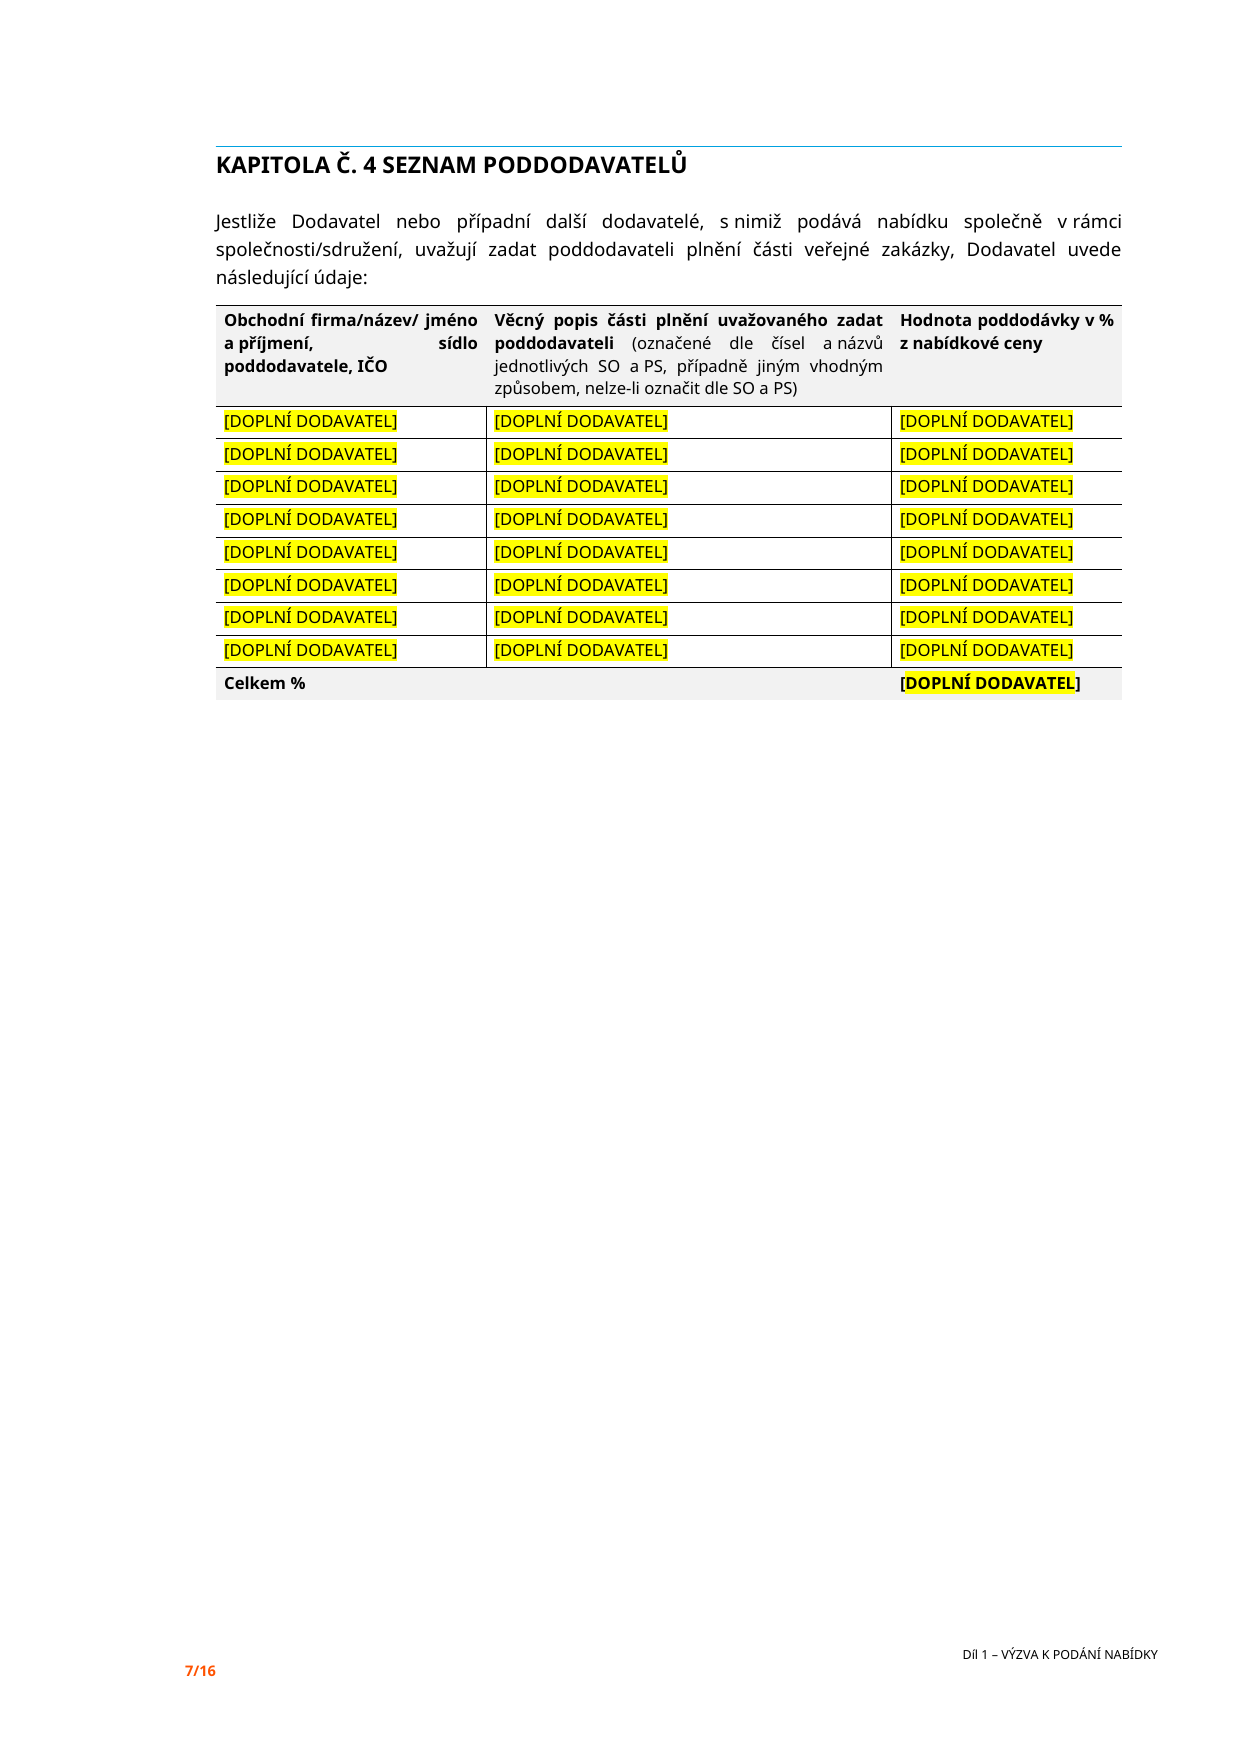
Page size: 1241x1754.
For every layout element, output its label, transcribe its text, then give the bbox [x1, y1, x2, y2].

table_cell [DOPLNÍ DODAVATEL] [216, 439, 486, 471]
table_cell [DOPLNÍ DODAVATEL] [487, 472, 891, 504]
table_cell [DOPLNÍ DODAVATEL] [487, 570, 891, 602]
table_cell [DOPLNÍ DODAVATEL] [892, 636, 1122, 667]
table_cell [486, 668, 891, 700]
table_cell [DOPLNÍ DODAVATEL] [892, 570, 1122, 602]
table_cell Celkem % [216, 668, 486, 700]
table_header Hodnota poddodávky v % z nabídkové ceny [891, 306, 1122, 406]
table_cell [DOPLNÍ DODAVATEL] [891, 668, 1122, 700]
table_cell [DOPLNÍ DODAVATEL] [487, 505, 891, 536]
table_cell [DOPLNÍ DODAVATEL] [892, 603, 1122, 634]
table_header Obchodní firma/název/ jméno a příjmení, sídlo poddodavatele, IČO [216, 306, 486, 406]
table_cell [DOPLNÍ DODAVATEL] [216, 472, 486, 504]
text Jestliže Dodavatel nebo případní další dodavatelé, s nimiž podává nabídku společně v rámci společnosti/sdružení, uvažují zadat poddodavateli plnění části veřejné zakázky, Dodavatel uvede následující údaje: [216, 208, 1122, 290]
table_cell [DOPLNÍ DODAVATEL] [892, 538, 1122, 569]
table_cell [DOPLNÍ DODAVATEL] [216, 505, 486, 536]
table_cell [DOPLNÍ DODAVATEL] [487, 407, 891, 438]
table_cell [DOPLNÍ DODAVATEL] [216, 636, 486, 667]
table_cell [DOPLNÍ DODAVATEL] [216, 603, 486, 634]
table_cell [DOPLNÍ DODAVATEL] [892, 407, 1122, 438]
table_cell [DOPLNÍ DODAVATEL] [216, 538, 486, 569]
table_cell [DOPLNÍ DODAVATEL] [892, 439, 1122, 471]
table_cell [DOPLNÍ DODAVATEL] [487, 603, 891, 634]
table_cell [DOPLNÍ DODAVATEL] [487, 636, 891, 667]
table_cell [DOPLNÍ DODAVATEL] [487, 439, 891, 471]
table_cell [DOPLNÍ DODAVATEL] [892, 505, 1122, 536]
table_cell [DOPLNÍ DODAVATEL] [892, 472, 1122, 504]
text Kapitola č. 4 Seznam poddodavatelů [216, 147, 1122, 180]
table_cell [DOPLNÍ DODAVATEL] [216, 407, 486, 438]
table_cell [DOPLNÍ DODAVATEL] [216, 570, 486, 602]
table_header Věcný popis části plnění uvažovaného zadat poddodavateli (označené dle čísel a názvů jednotlivých SO a PS, případně jiným vhodným způsobem, nelze-li označit dle SO a PS) [486, 306, 891, 406]
table_cell [DOPLNÍ DODAVATEL] [487, 538, 891, 569]
